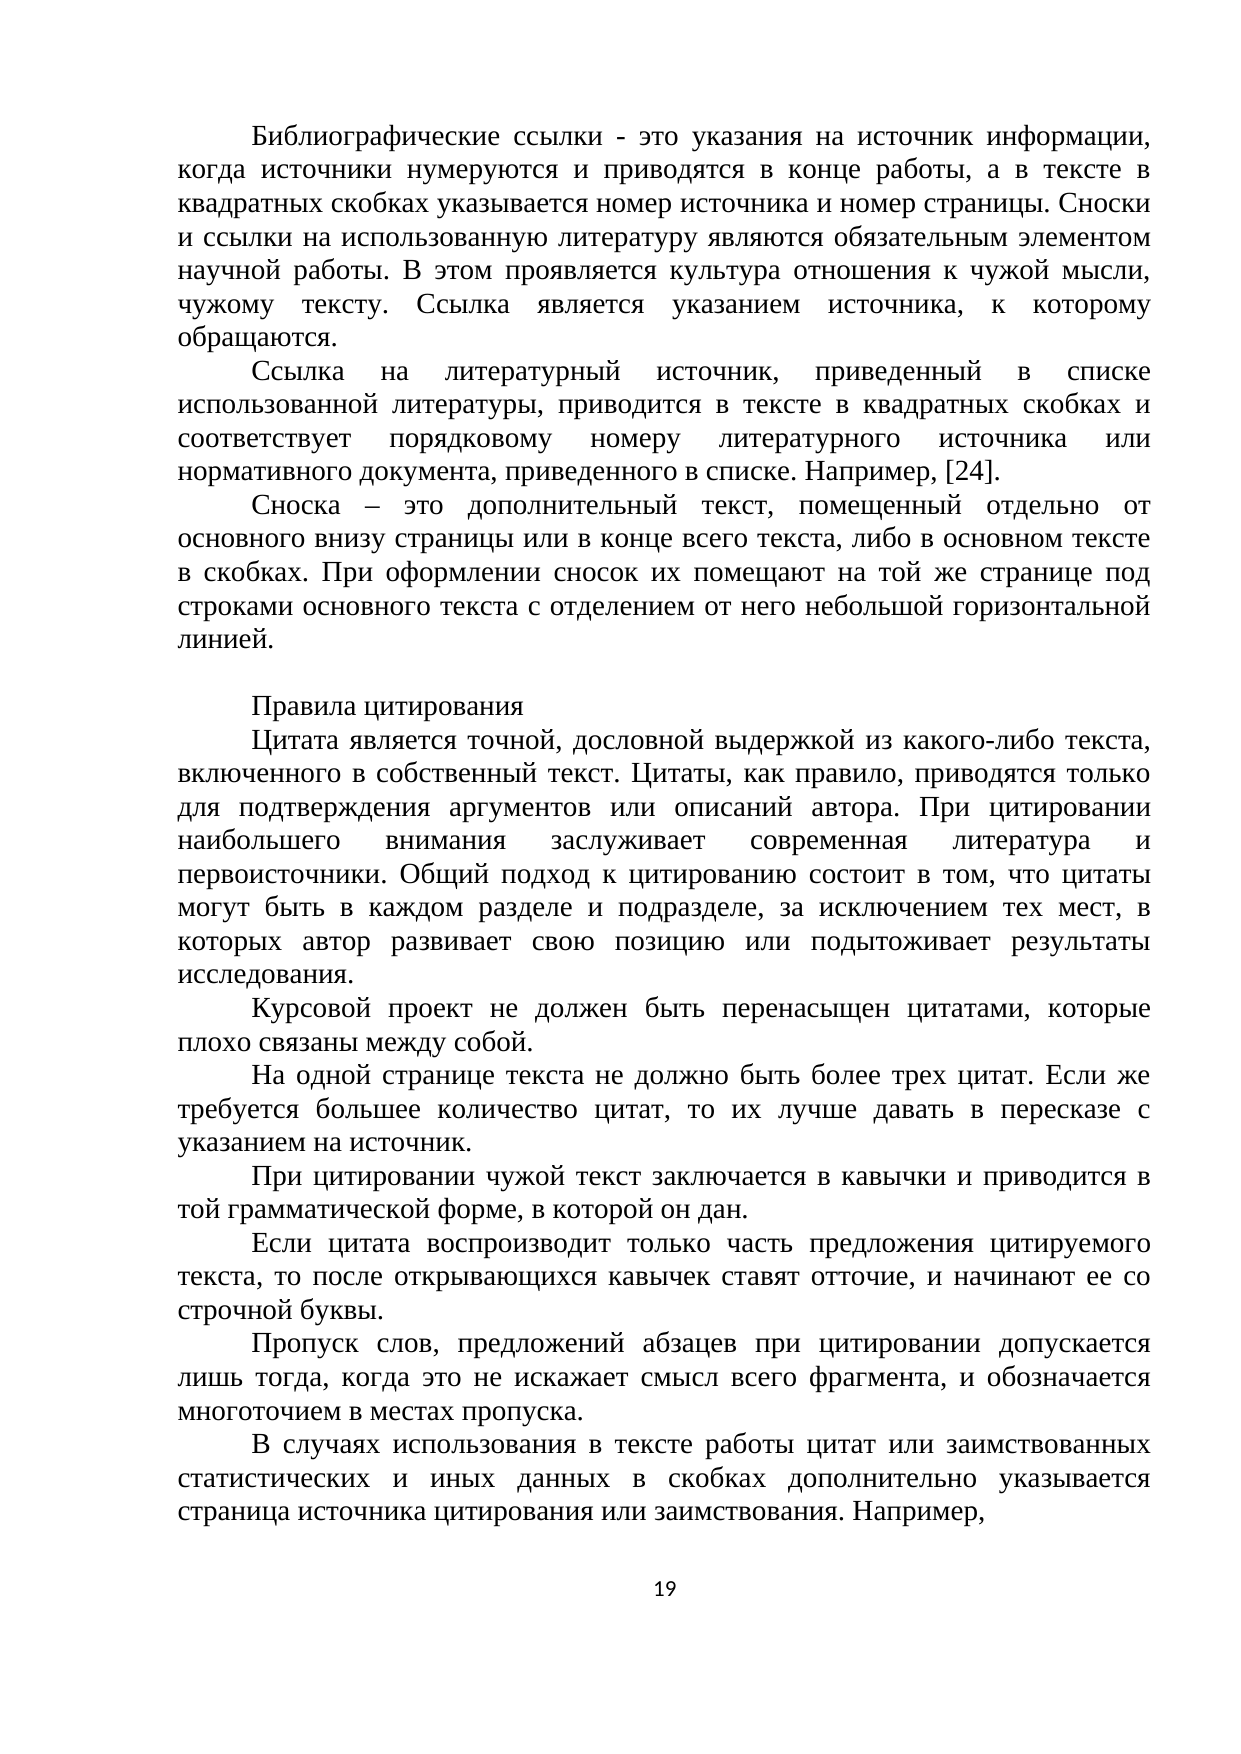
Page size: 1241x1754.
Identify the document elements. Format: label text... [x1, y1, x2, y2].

text На одной странице текста не должно быть более трех цитат. Если же требуется большее количество цитат, то их лучше давать в пересказе с указанием на источник. [177, 1057, 1152, 1158]
text В случаях использования в тексте работы цитат или заимствованных статистических и иных данных в скобках дополнительно указывается страница источника цитирования или заимствования. Например, [177, 1426, 1152, 1527]
text Цитата является точной, дословной выдержкой из какого-либо текста, включенного в собственный текст. Цитаты, как правило, приводятся только для подтверждения аргументов или описаний автора. При цитировании наибольшего внимания заслуживает современная литература и первоисточники. Общий подход к цитированию состоит в том, что цитаты могут быть в каждом разделе и подразделе, за исключением тех мест, в которых автор развивает свою позицию или подытоживает результаты исследования. [177, 722, 1152, 990]
text Ссылка на литературный источник, приведенный в списке использованной литературы, приводится в тексте в квадратных скобках и соответствует порядковому номеру литературного источника или нормативного документа, приведенного в списке. Например, [24]. [177, 353, 1152, 487]
text Правила цитирования [177, 688, 1152, 722]
text Пропуск слов, предложений абзацев при цитировании допускается лишь тогда, когда это не искажает смысл всего фрагмента, и обозначается многоточием в местах пропуска. [177, 1326, 1152, 1426]
text Сноска – это дополнительный текст, помещенный отдельно от основного внизу страницы или в конце всего текста, либо в основном тексте в скобках. При оформлении сносок их помещают на той же странице под строками основного текста с отделением от него небольшой горизонтальной линией. [177, 487, 1152, 655]
text Курсовой проект не должен быть перенасыщен цитатами, которые плохо связаны между собой. [177, 990, 1152, 1057]
text Библиографические ссылки - это указания на источник информации, когда источники нумеруются и приводятся в конце работы, а в тексте в квадратных скобках указывается номер источника и номер страницы. Сноски и ссылки на использованную литературу являются обязательным элементом научной работы. В этом проявляется культура отношения к чужой мысли, чужому тексту. Ссылка является указанием источника, к которому обращаются. [177, 118, 1152, 353]
text Если цитата воспроизводит только часть предложения цитируемого текста, то после открывающихся кавычек ставят отточие, и начинают ее со строчной буквы. [177, 1225, 1152, 1326]
text При цитировании чужой текст заключается в кавычки и приводится в той грамматической форме, в которой он дан. [177, 1158, 1152, 1225]
